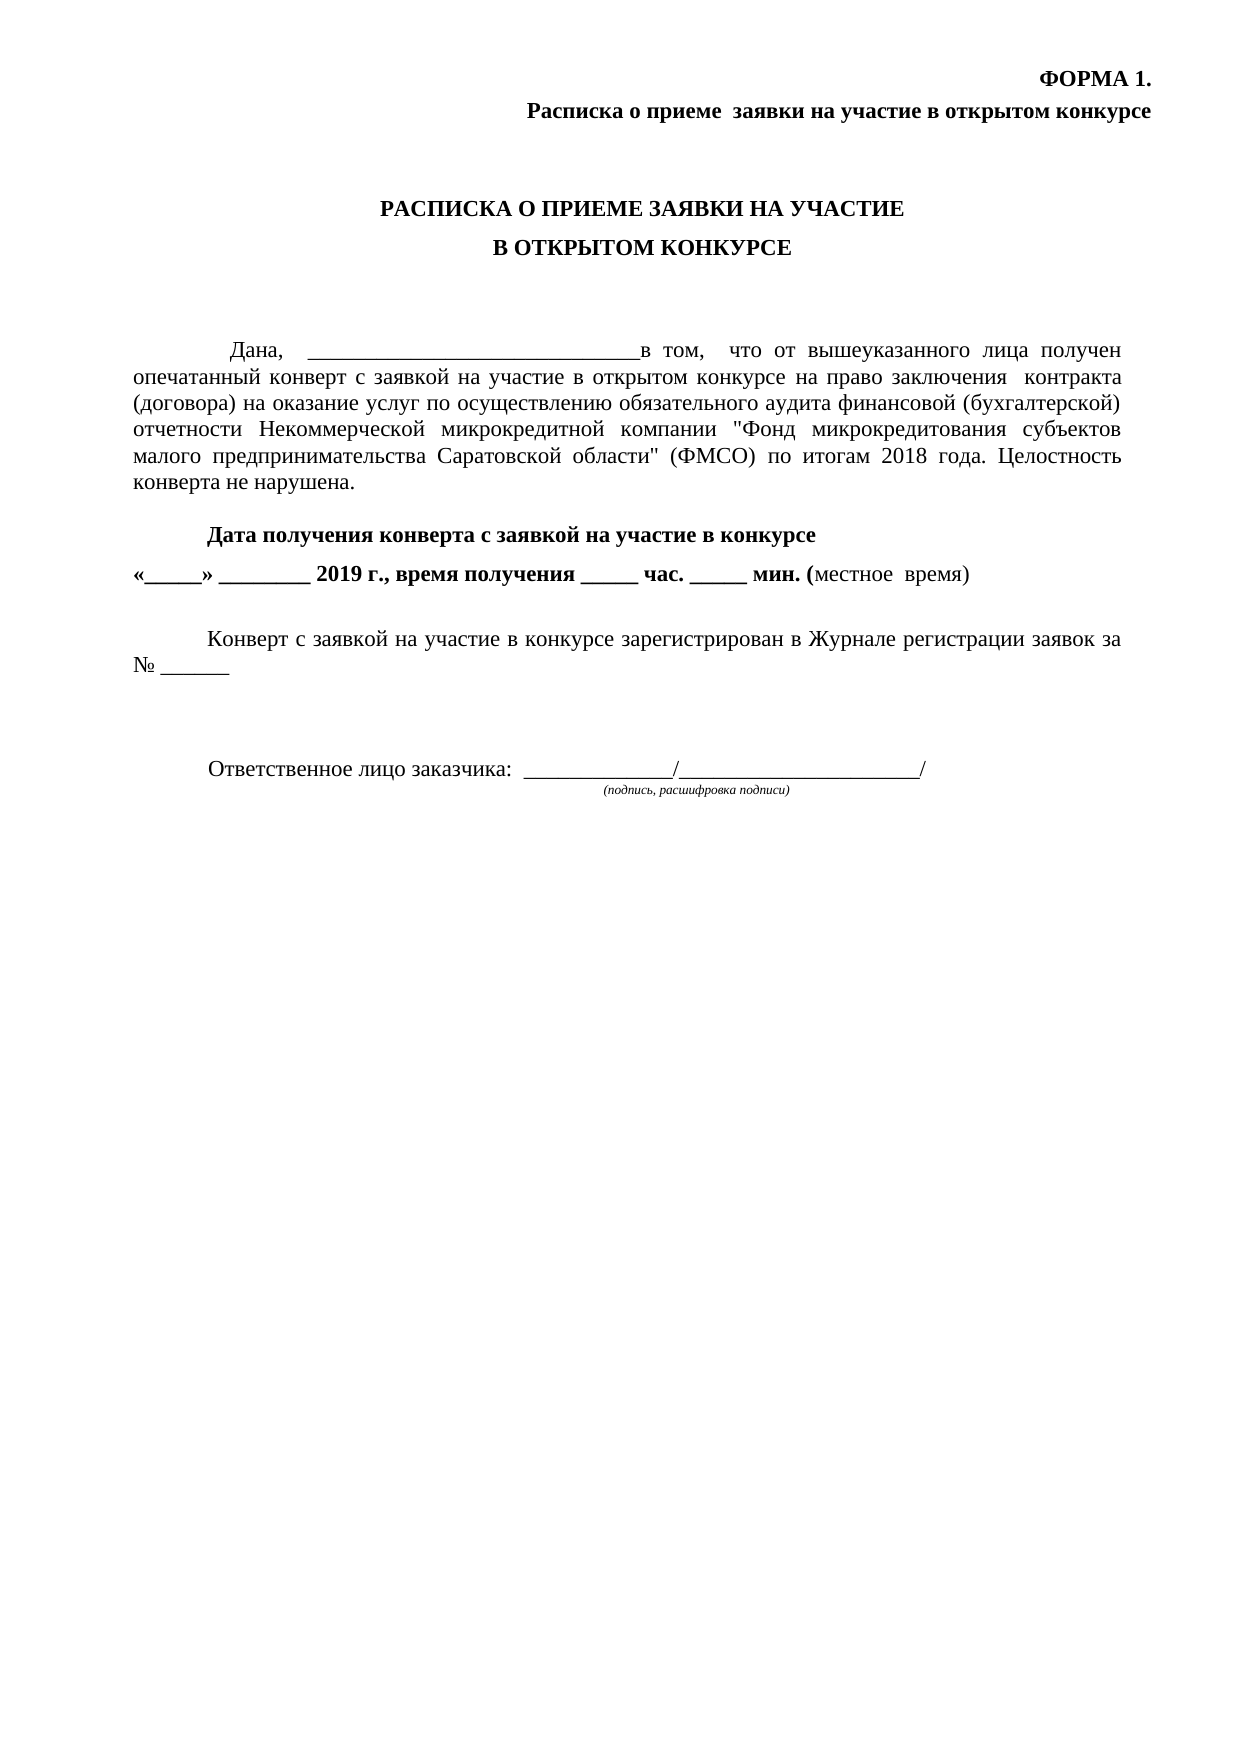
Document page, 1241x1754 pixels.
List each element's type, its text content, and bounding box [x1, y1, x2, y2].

text «_____» ________ 2019 г., время получения _____ час. _____ мин. (местное время) [133, 560, 1122, 586]
text Дата получения конверта с заявкой на участие в конкурсе [133, 521, 1122, 547]
text Конверт с заявкой на участие в конкурсе зарегистрирован в Журнале регистрации заявок за № ______ [133, 625, 1122, 678]
text В ОТКРЫТОМ КОНКУРСЕ [133, 234, 1152, 260]
text Ответственное лицо заказчика: _____________/_____________________/ [133, 755, 1240, 782]
text (подпись, расшифровка подписи) [133, 782, 1240, 808]
text Дана, _____________________________в том, что от вышеуказанного лица получен опечатанный конверт с заявкой на участие в открытом конкурсе на право заключения контракта (договора) на оказание услуг по осуществлению обязательного аудита финансовой (бухгалтерской) отчетности Некоммерческой микрокредитной компании "Фонд микрокредитования субъектов малого предпринимательства Саратовской области" (ФМСО) по итогам 2018 года. Целостность конверта не нарушена. [133, 336, 1122, 494]
subtitle Расписка о приеме заявки на участие в открытом конкурсе [133, 97, 1152, 123]
subtitle ФОРМА 1. [133, 64, 1152, 91]
text РАСПИСКА О ПРИЕМЕ ЗАЯВКИ НА УЧАСТИЕ [133, 195, 1152, 221]
